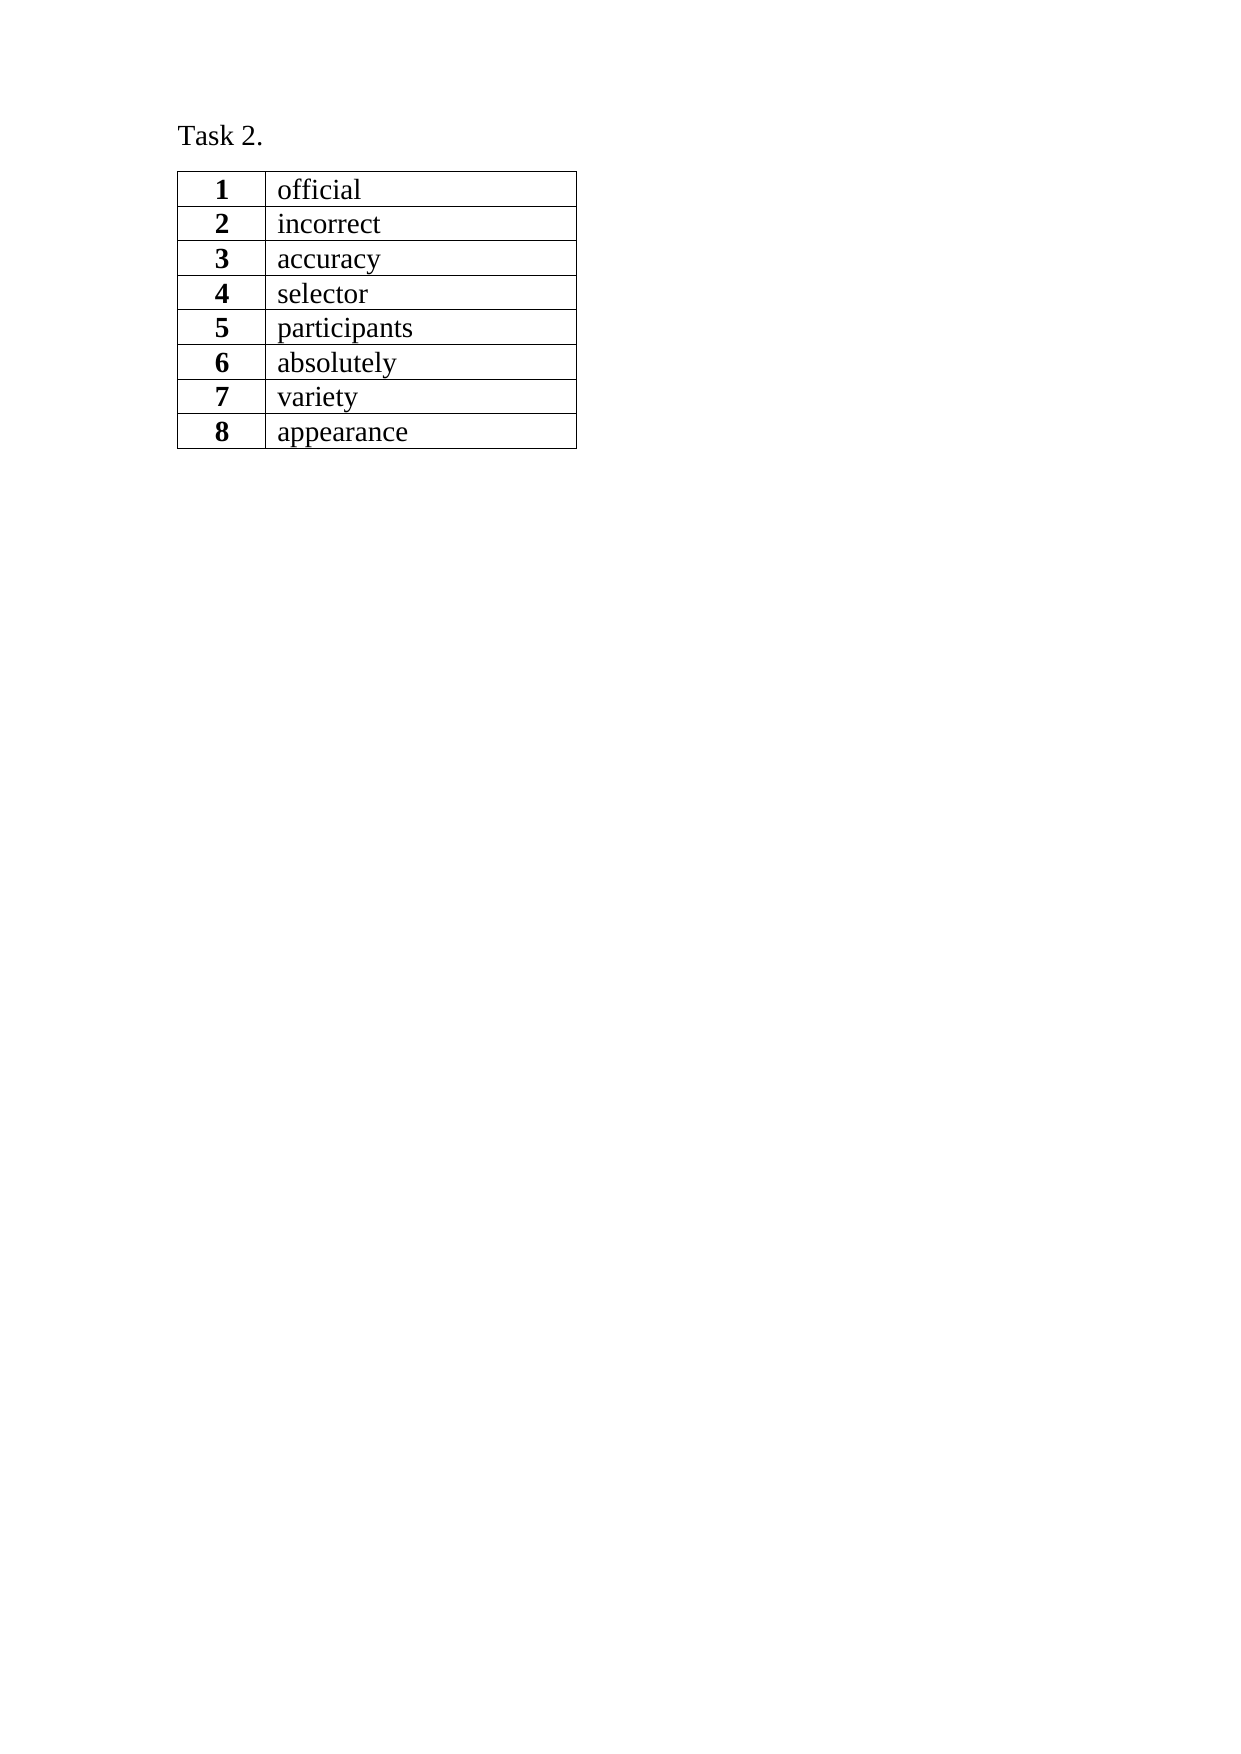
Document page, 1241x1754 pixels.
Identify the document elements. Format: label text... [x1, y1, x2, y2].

table_cell absolutely [266, 345, 576, 378]
text Task 2. [177, 118, 1152, 152]
table_header 1 [178, 172, 265, 206]
table_cell accuracy [266, 241, 576, 275]
table_header official [266, 172, 576, 206]
table_cell appearance [266, 414, 576, 448]
table_cell selector [266, 276, 576, 309]
table_cell incorrect [266, 207, 576, 240]
table_cell variety [266, 380, 576, 413]
table_cell 6 [178, 345, 265, 378]
table_cell 2 [178, 207, 265, 240]
table_cell 8 [178, 414, 265, 448]
table_cell 4 [178, 276, 265, 309]
table_cell 5 [178, 310, 265, 344]
table_cell 7 [178, 380, 265, 413]
table_cell 3 [178, 241, 265, 275]
table_cell participants [266, 310, 576, 344]
